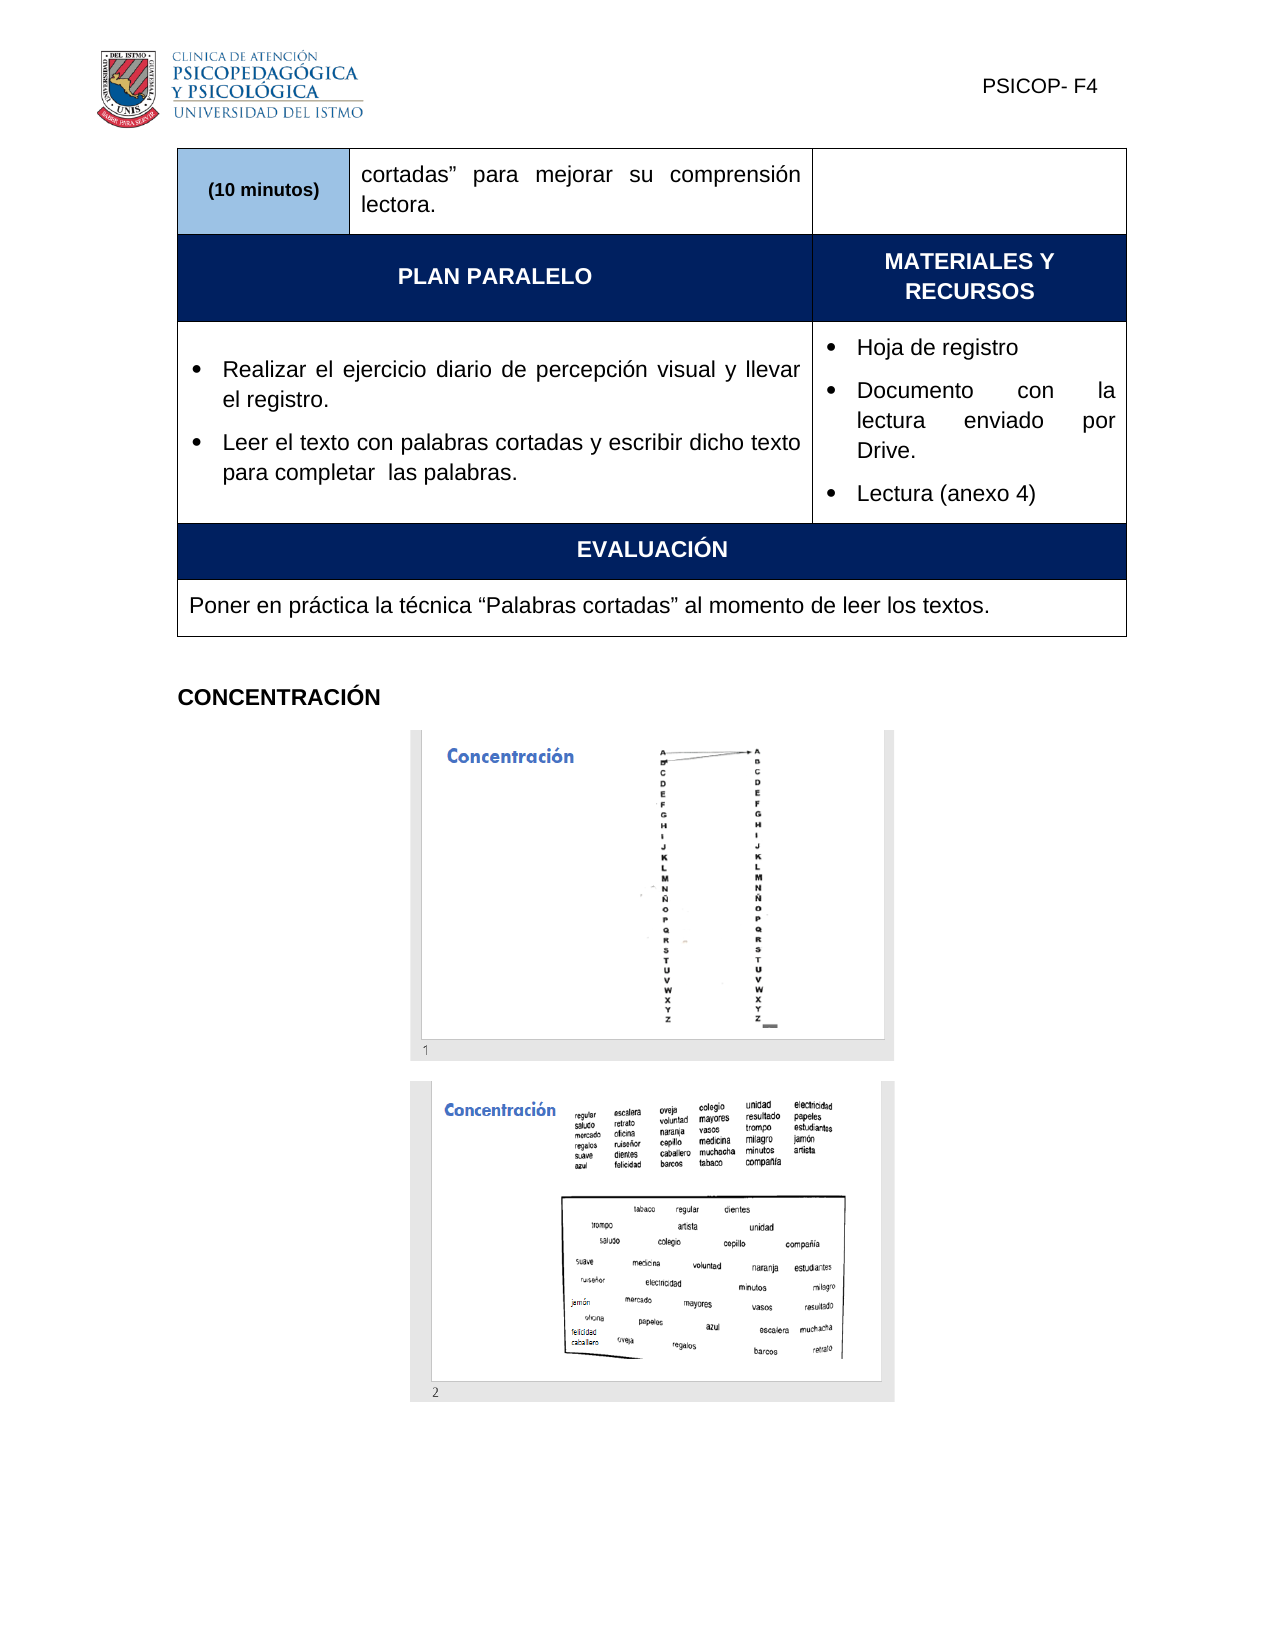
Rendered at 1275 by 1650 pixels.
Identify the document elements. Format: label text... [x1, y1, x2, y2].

picture [45, 21, 424, 163]
table_cell EVALUACIÓN [178, 524, 1126, 579]
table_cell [350, 149, 812, 234]
table_cell Realizar el ejercicio diario de percepción visual y llevar el registro. Leer el texto con palabras cortadas y escribir dicho texto para completar las palabras. [178, 322, 812, 523]
picture [410, 1081, 895, 1402]
table_cell -- [813, 149, 1126, 234]
table_cell MATERIALES Y RECURSOS [813, 235, 1126, 321]
picture [410, 730, 895, 1061]
table_cell Hoja de registro Documento con la lectura enviado por Drive. Lectura (anexo 4) [813, 322, 1126, 523]
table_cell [178, 149, 349, 234]
text CONCENTRACIÓN [177, 683, 1127, 710]
table_cell PLAN PARALELO [178, 235, 812, 321]
table_cell Poner en práctica la técnica “Palabras cortadas” al momento de leer los textos. [178, 580, 1126, 636]
